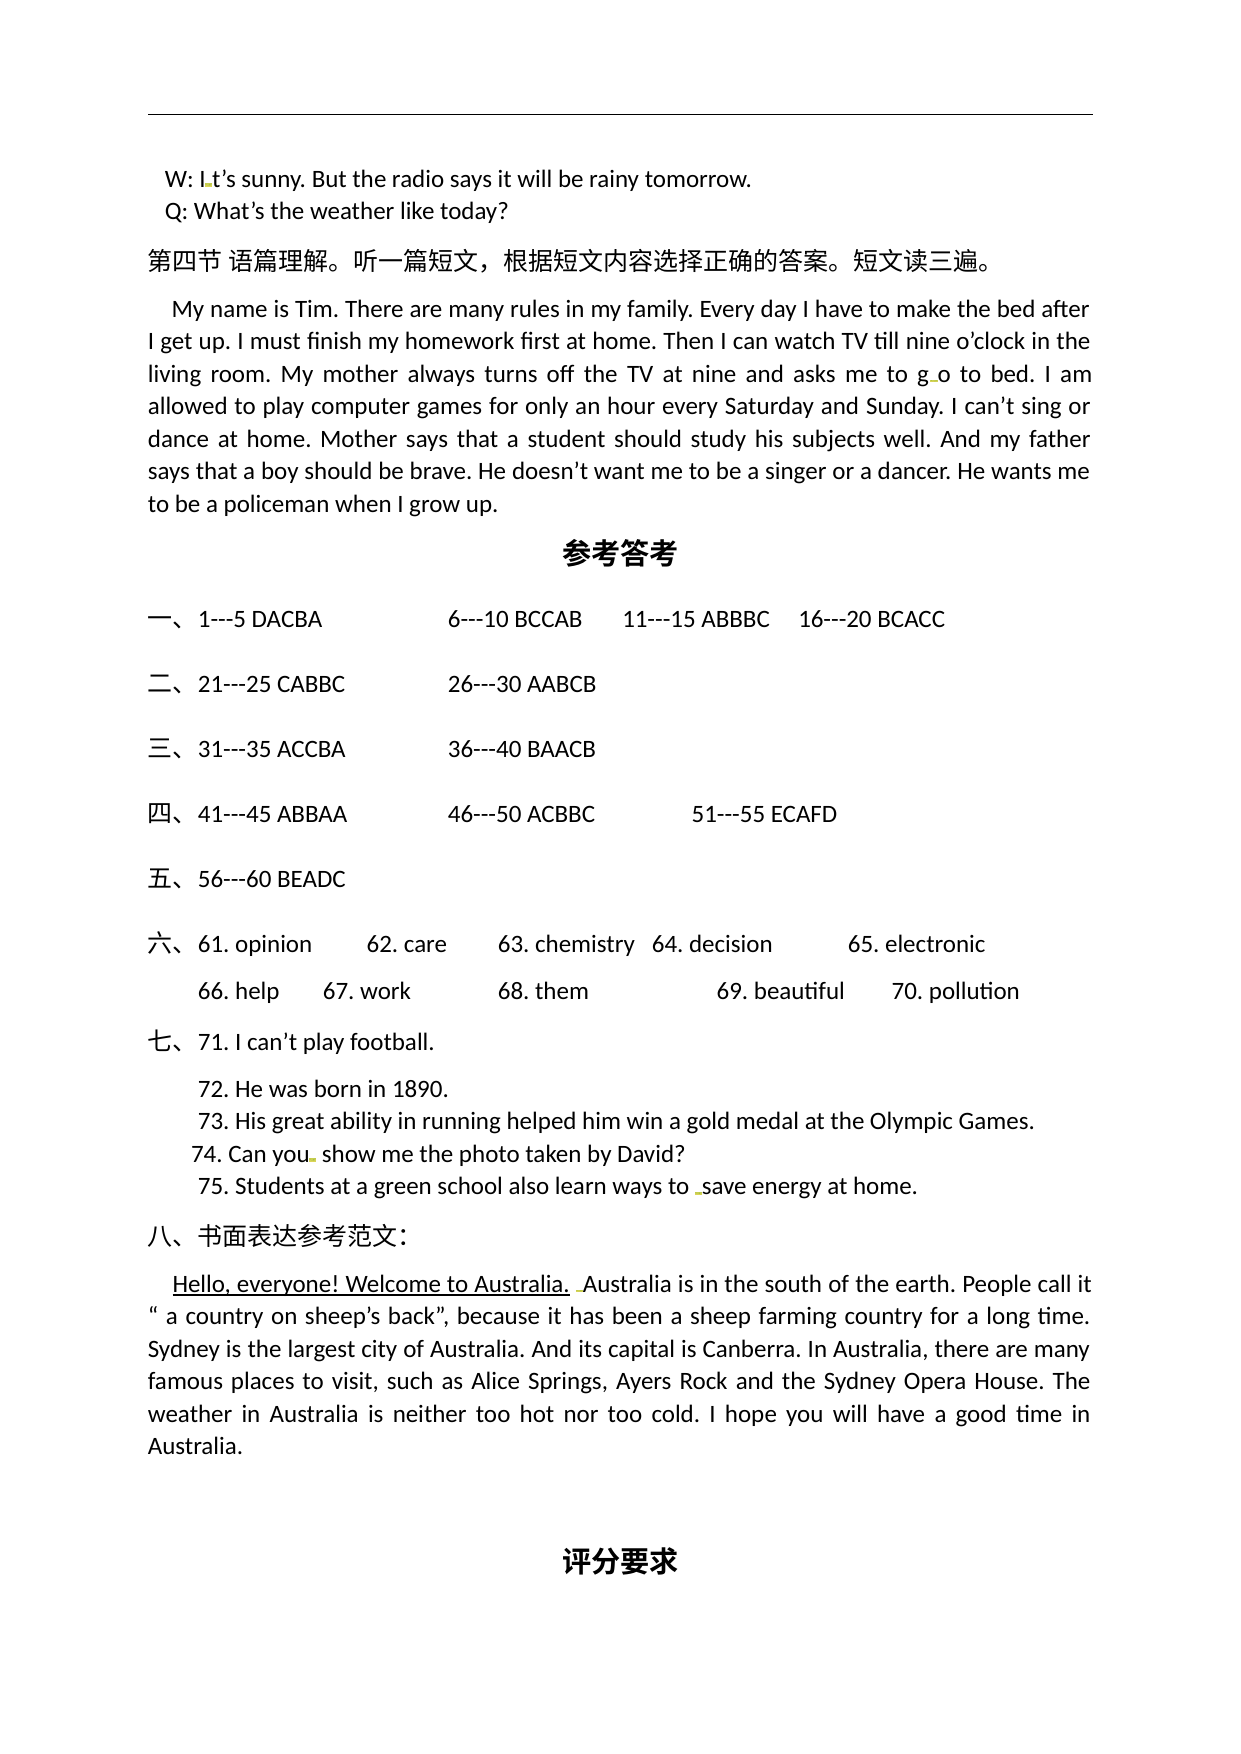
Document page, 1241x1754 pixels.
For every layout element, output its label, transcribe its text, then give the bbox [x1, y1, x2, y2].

text 三、31---35 ACCBA 36---40 BAACB [148, 714, 1093, 779]
text 五、56---60 BEADC [148, 844, 1093, 909]
text 一、1---5 DACBA 6---10 BCCAB 11---15 ABBBC 16---20 BCACC [148, 584, 1093, 649]
text 75. Students at a green school also learn ways to save energy at home. [148, 1169, 1093, 1202]
text Hello, everyone! Welcome to Australia. Australia is in the south of the earth. People call it “ a country on sheep’s back”, because it has been a sheep farming country for a long time. Sydney is the largest city of Australia. And its capital is Canberra. In Australia, there are many famous places to visit, such as Alice Springs, Ayers Rock and the Sydney Opera House. The weather in Australia is neither too hot nor too cold. I hope you will have a good time in Australia. [148, 1267, 1093, 1462]
text 参考答考 [148, 519, 1093, 584]
text 二、21---25 CABBC 26---30 AABCB [148, 649, 1093, 714]
text My name is Tim. There are many rules in my family. Every day I have to make the bed after I get up. I must finish my homework first at home. Then I can watch TV till nine o’clock in the living room. My mother always turns off the TV at nine and asks me to go to bed. I am allowed to play computer games for only an hour every Saturday and Sunday. I can’t sing or dance at home. Mother says that a student should study his subjects well. And my father says that a boy should be brave. He doesn’t want me to be a singer or a dancer. He wants me to be a policeman when I grow up. [148, 292, 1093, 519]
text 七、71. I can’t play football. [148, 1007, 1093, 1072]
text 第四节 语篇理解。听一篇短文，根据短文内容选择正确的答案。短文读三遍。 [148, 227, 1093, 292]
text 评分要求 [148, 1527, 1093, 1592]
text 六、61. opinion 62. care 63. chemistry 64. decision 65. electronic [148, 909, 1093, 974]
text W: It’s sunny. But the radio says it will be rainy tomorrow. [148, 162, 1093, 194]
text 72. He was born in 1890.[来源:学*科*网] [148, 1072, 1093, 1104]
text 四、41---45 ABBAA 46---50 ACBBC 51---55 ECAFD [来源:学_科_网] [148, 779, 1093, 844]
text 66. help 67. work 68. them 69. beautiful 70. pollution [148, 974, 1093, 1007]
text 74. Can you show me the photo taken by David? [148, 1137, 1093, 1169]
text 八、书面表达参考范文： [148, 1202, 1093, 1267]
text 73. His great ability in running helped him win a gold medal at the Olympic Games. [148, 1104, 1093, 1137]
text Q: What’s the weather like today? [148, 194, 1093, 227]
